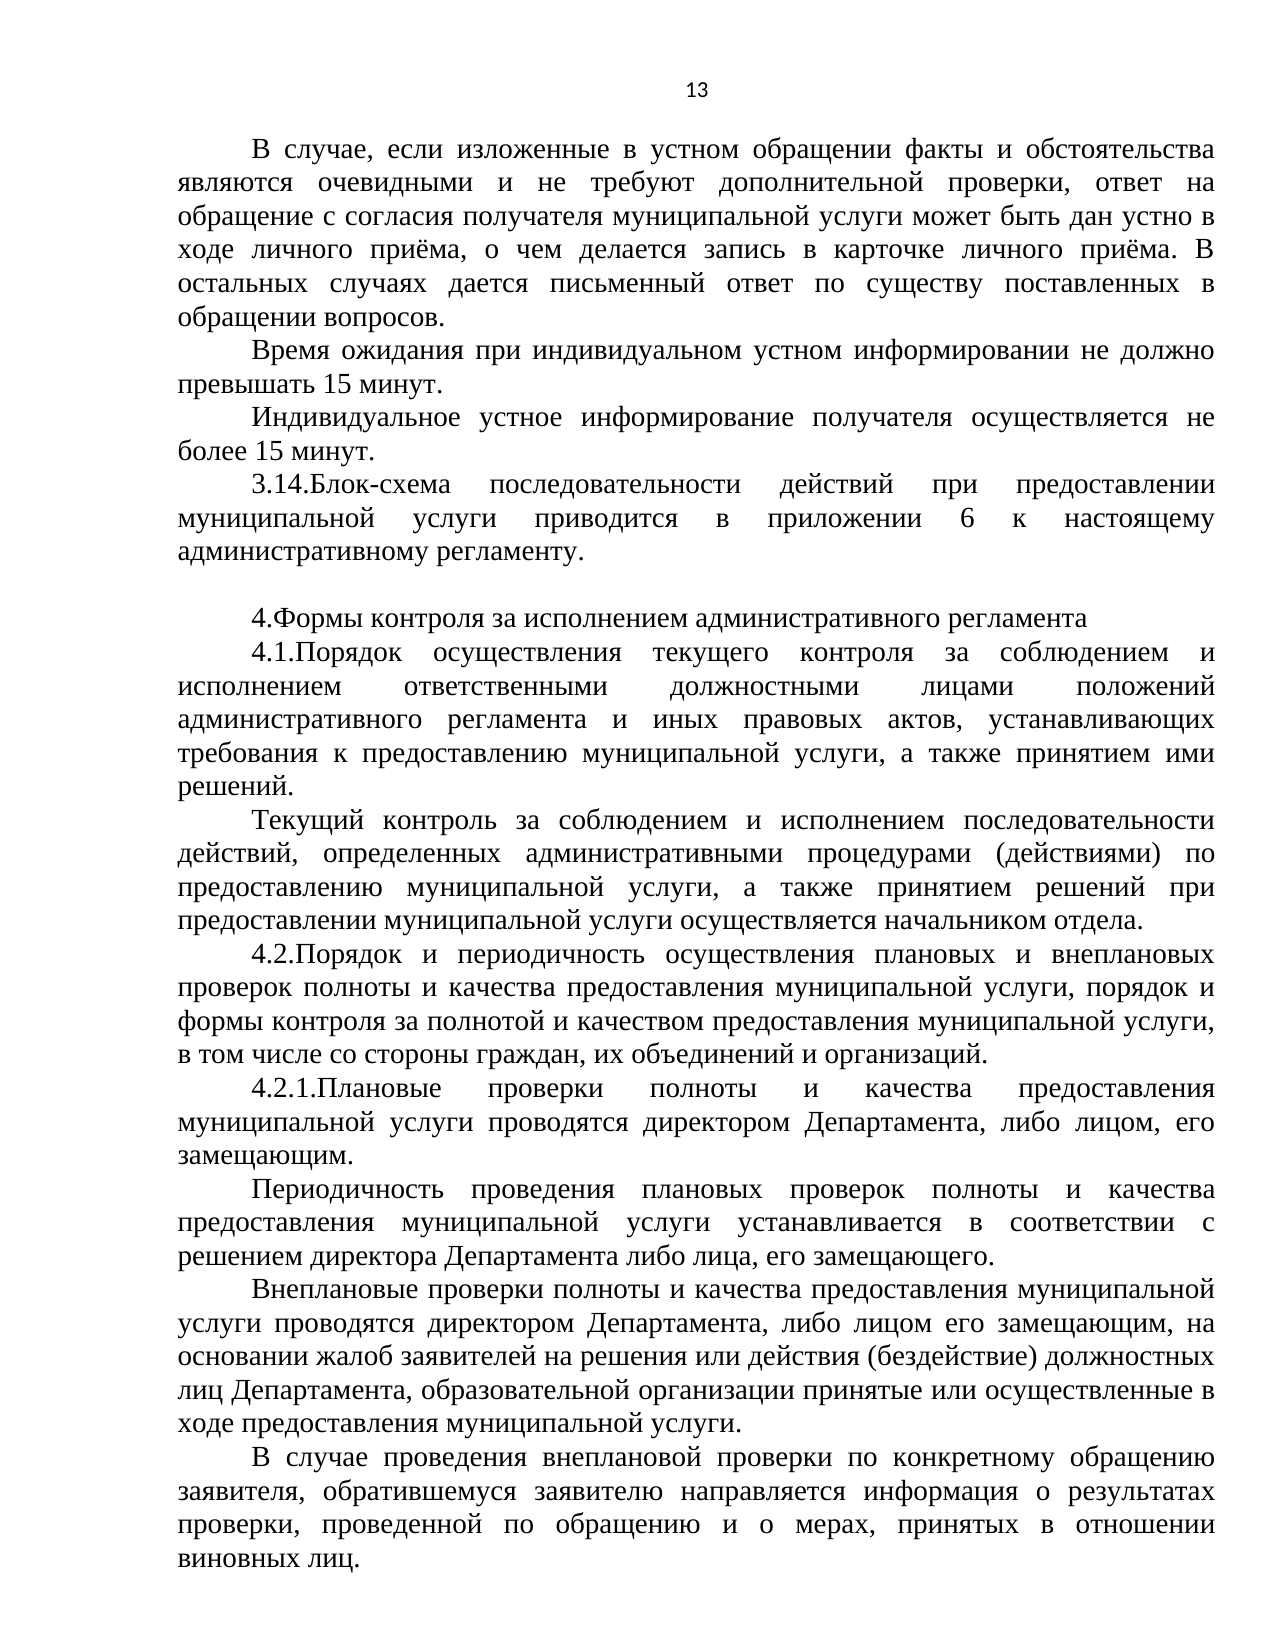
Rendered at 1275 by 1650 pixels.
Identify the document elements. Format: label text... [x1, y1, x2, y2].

text Внеплановые проверки полноты и качества предоставления муниципальной услуги проводятся директором Департамента, либо лицом его замещающим, на основании жалоб заявителей на решения или действия (бездействие) должностных лиц Департамента, образовательной организации принятые или осуществленные в ходе предоставления муниципальной услуги. [177, 1271, 1216, 1439]
text 4.2.1.Плановые проверки полноты и качества предоставления муниципальной услуги проводятся директором Департамента, либо лицом, его замещающим. [177, 1070, 1216, 1171]
text В случае проведения внеплановой проверки по конкретному обращению заявителя, обратившемуся заявителю направляется информация о результатах проверки, проведенной по обращению и о мерах, принятых в отношении виновных лиц. [177, 1439, 1216, 1573]
text 4.1.Порядок осуществления текущего контроля за соблюдением и исполнением ответственными должностными лицами положений административного регламента и иных правовых актов, устанавливающих требования к предоставлению муниципальной услуги, а также принятием ими решений. [177, 634, 1216, 802]
text 4.Формы контроля за исполнением административного регламента [177, 601, 1216, 634]
text Индивидуальное устное информирование получателя осуществляется не более 15 минут. [177, 399, 1216, 466]
text 3.14.Блок-схема последовательности действий при предоставлении муниципальной услуги приводится в приложении 6 к настоящему административному регламенту. [177, 466, 1216, 567]
text Периодичность проведения плановых проверок полноты и качества предоставления муниципальной услуги устанавливается в соответствии с решением директора Департамента либо лица, его замещающего. [177, 1171, 1216, 1271]
text 4.2.Порядок и периодичность осуществления плановых и внеплановых проверок полноты и качества предоставления муниципальной услуги, порядок и формы контроля за полнотой и качеством предоставления муниципальной услуги, в том числе со стороны граждан, их объединений и организаций. [177, 936, 1216, 1070]
text Текущий контроль за соблюдением и исполнением последовательности действий, определенных административными процедурами (действиями) по предоставлению муниципальной услуги, а также принятием решений при предоставлении муниципальной услуги осуществляется начальником отдела. [177, 802, 1216, 936]
text Время ожидания при индивидуальном устном информировании не должно превышать 15 минут. [177, 332, 1216, 399]
text В случае, если изложенные в устном обращении факты и обстоятельства являются очевидными и не требуют дополнительной проверки, ответ на обращение с согласия получателя муниципальной услуги может быть дан устно в ходе личного приёма, о чем делается запись в карточке личного приёма. В остальных случаях дается письменный ответ по существу поставленных в обращении вопросов. [177, 131, 1216, 332]
